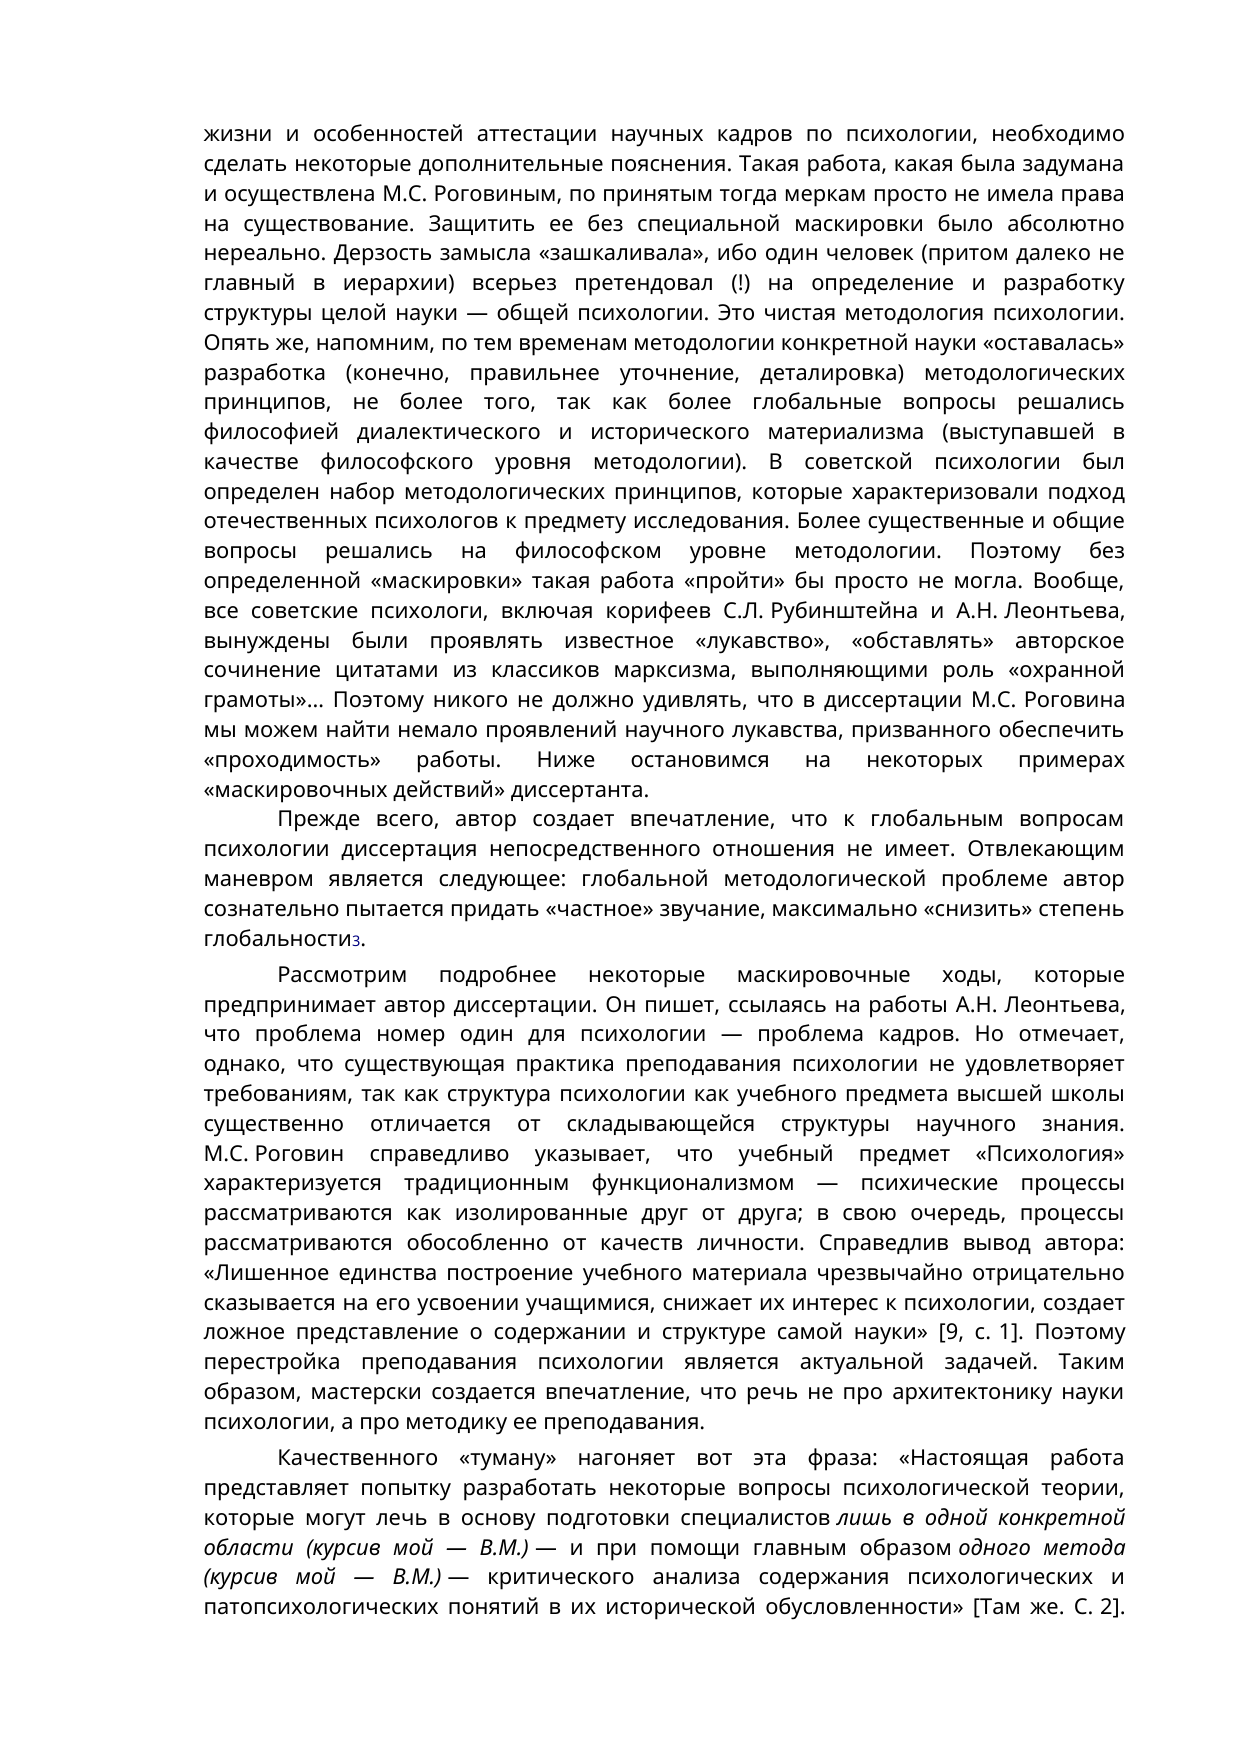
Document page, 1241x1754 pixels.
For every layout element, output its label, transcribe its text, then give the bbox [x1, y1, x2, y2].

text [203, 118, 1126, 803]
text Рассмотрим подробнее некоторые маскировочные ходы, которые предпринимает автор диссертации. Он пишет, ссылаясь на работы А.Н. Леонтьева, что проблема номер один для психологии — проблема кадров. Но отмечает, однако, что существующая практика преподавания психологии не удовлетворяет требованиям, так как структура психологии как учебного предмета высшей школы существенно отличается от складывающейся структуры научного знания. М.С. Роговин справедливо указывает, что учебный предмет «Психология» характеризуется традиционным функционализмом — психические процессы рассматриваются как изолированные друг от друга; в свою очередь, процессы рассматриваются обособленно от качеств личности. Справедлив вывод автора: «Лишенное единства построение учебного материала чрезвычайно отрицательно сказывается на его усвоении учащимися, снижает их интерес к психологии, создает ложное представление о содержании и структуре самой науки» [9, c. 1]. Поэтому перестройка преподавания психологии является актуальной задачей. Таким образом, мастерски создается впечатление, что речь не про архитектонику науки психологии, а про методику ее преподавания. [203, 959, 1126, 1436]
text Прежде всего, автор создает впечатление, что к глобальным вопросам психологии диссертация непосредственного отношения не имеет. Отвлекающим маневром является следующее: глобальной методологической проблеме автор сознательно пытается придать «частное» звучание, максимально «снизить» степень глобальности3. [203, 803, 1126, 952]
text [203, 1442, 1126, 1621]
